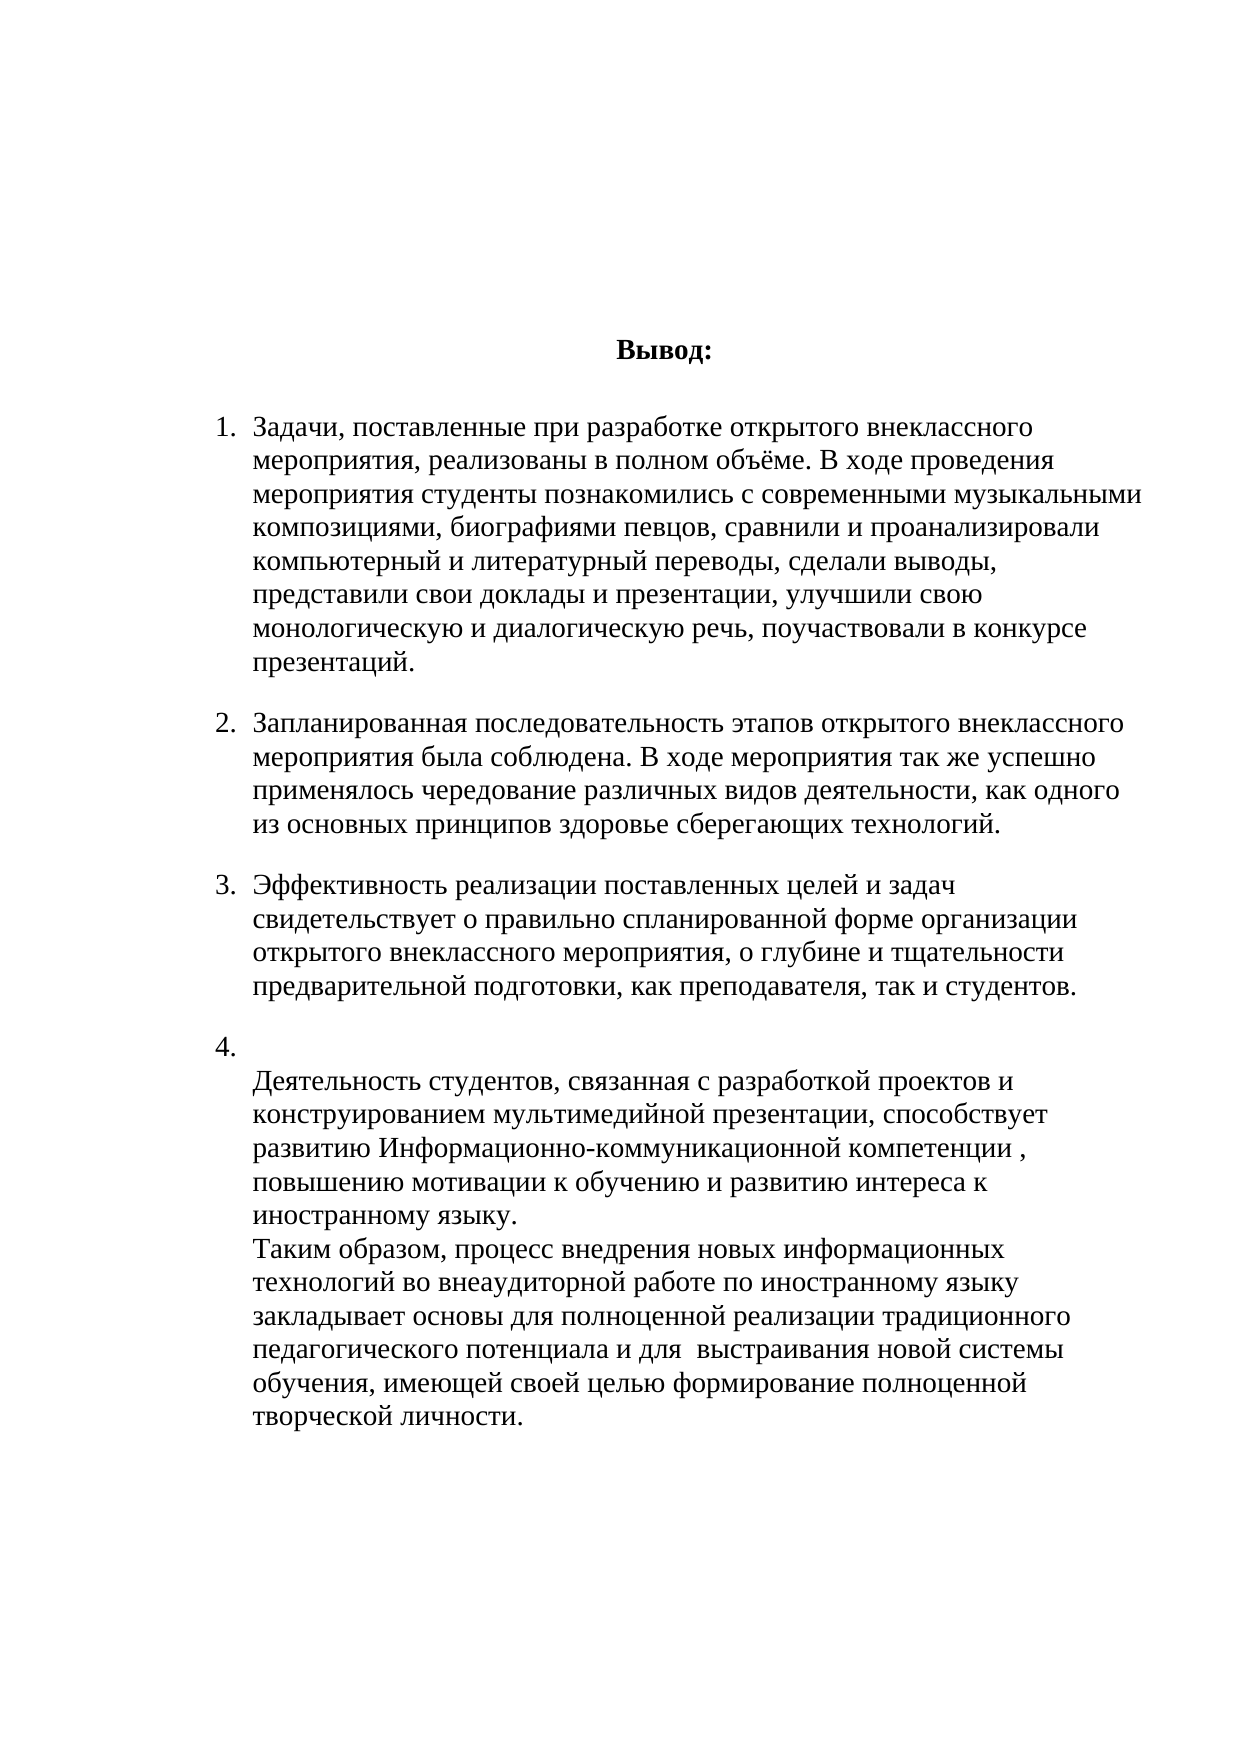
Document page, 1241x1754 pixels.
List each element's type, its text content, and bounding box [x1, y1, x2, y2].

list Вывод: [177, 118, 1152, 365]
list Эффективность реализации поставленных целей и задач свидетельствует о правильно спланированной форме организации открытого внеклассного мероприятия, о глубине и тщательности предварительной подготовки, как преподавателя, так и студентов. [215, 867, 1152, 1029]
list Задачи, поставленные при разработке открытого внеклассного мероприятия, реализованы в полном объёме. В ходе проведения мероприятия студенты познакомились с современными музыкальными композициями, биографиями певцов, сравнили и проанализировали компьютерный и литературный переводы, сделали выводы, представили свои доклады и презентации, улучшили свою монологическую и диалогическую речь, поучаствовали в конкурсе презентаций. [215, 409, 1152, 705]
list Деятельность студентов, связанная с разработкой проектов и конструированием мультимедийной презентации, способствует развитию Информационно-коммуникационной компетенции , повышению мотивации к обучению и развитию интереса к иностранному языку. Таким образом, процесс внедрения новых информационных технологий во внеаудиторной работе по иностранному языку закладывает основы для полноценной реализации традиционного педагогического потенциала и для выстраивания новой системы обучения, имеющей своей целью формирование полноценной творческой личности. [215, 1029, 1152, 1432]
list Запланированная последовательность этапов открытого внеклассного мероприятия была соблюдена. В ходе мероприятия так же успешно применялось чередование различных видов деятельности, как одного из основных принципов здоровье сберегающих технологий. [215, 705, 1152, 867]
